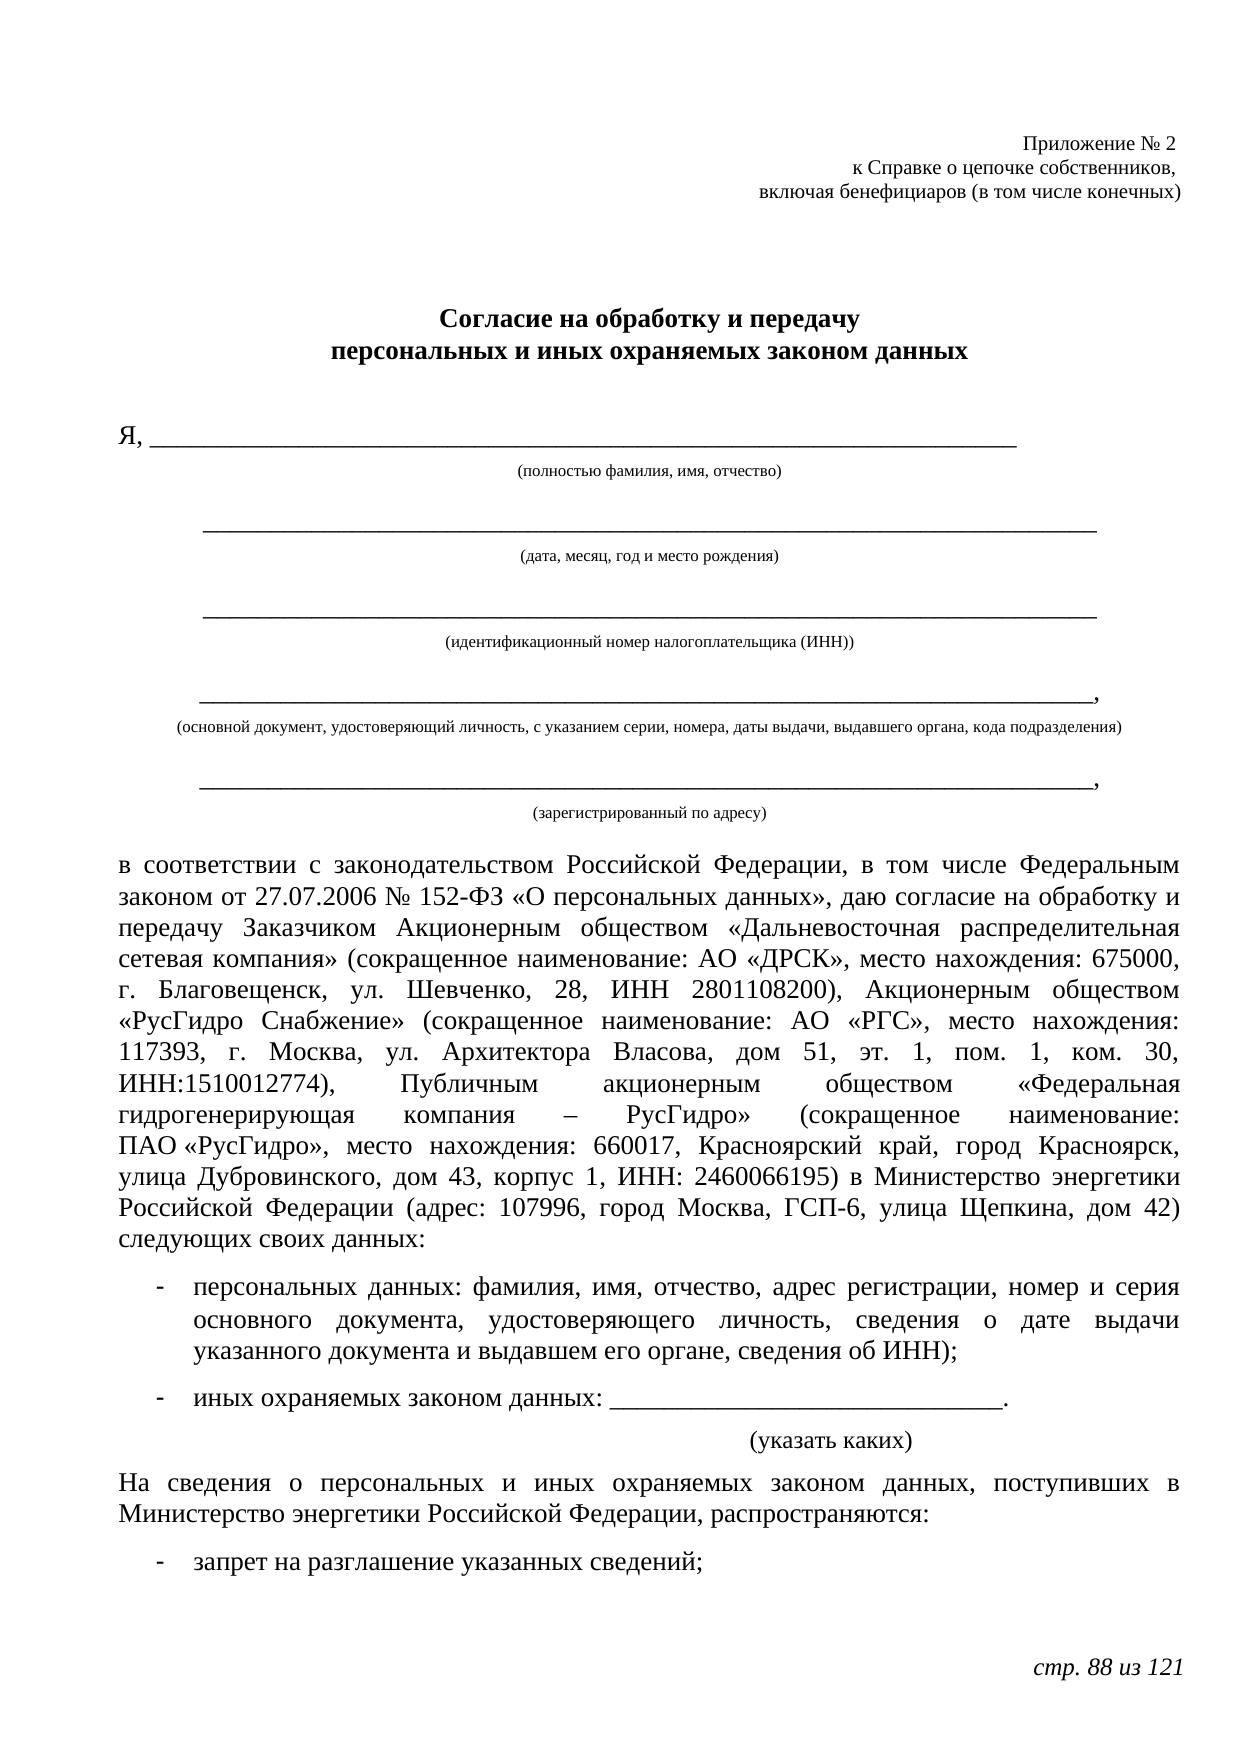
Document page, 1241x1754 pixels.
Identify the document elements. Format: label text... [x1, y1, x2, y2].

text Приложение № 2 к Справке о цепочке собственников, включая бенефициаров (в том числе конечных) [118, 131, 1181, 203]
text На сведения о персональных и иных охраняемых законом данных, поступивших в Министерство энергетики Российской Федерации, распространяются: [118, 1466, 1181, 1528]
text Я, ________________________________________________________________ [118, 419, 1181, 450]
text Согласие на обработку и передачу персональных и иных охраняемых законом данных [118, 303, 1181, 365]
text __________________________________________________________________ [118, 504, 1181, 536]
list иных охраняемых законом данных: _____________________________. [156, 1378, 1181, 1414]
text (зарегистрированный по адресу) [118, 803, 1181, 836]
text __________________________________________________________________, [118, 676, 1181, 707]
list персональных данных: фамилия, имя, отчество, адрес регистрации, номер и серия основного документа, удостоверяющего личность, сведения о дате выдачи указанного документа и выдавшем его органе, сведения об ИНН); [156, 1266, 1181, 1365]
text (дата, месяц, год и место рождения) [118, 546, 1181, 579]
list запрет на разглашение указанных сведений; [156, 1541, 1181, 1578]
text (идентификационный номер налогоплательщика (ИНН)) [118, 632, 1181, 665]
text (указать каких) [118, 1425, 1181, 1454]
text (полностью фамилия, имя, отчество) [118, 461, 1181, 494]
text (основной документ, удостоверяющий личность, с указанием серии, номера, даты выдачи, выдавшего органа, кода подразделения) [118, 717, 1181, 751]
text __________________________________________________________________, [118, 761, 1181, 792]
text в соответствии с законодательством Российской Федерации, в том числе Федеральным законом от 27.07.2006 № 152-ФЗ «О персональных данных», даю согласие на обработку и передачу Заказчиком Акционерным обществом «Дальневосточная распределительная сетевая компания» (сокращенное наименование: АО «ДРСК», место нахождения: 675000, г. Благовещенск, ул. Шевченко, 28, ИНН 2801108200), Акционерным обществом «РусГидро Снабжение» (сокращенное наименование: АО «РГС», место нахождения: 117393, г. Москва, ул. Архитектора Власова, дом 51, эт. 1, пом. 1, ком. 30, ИНН:1510012774), Публичным акционерным обществом «Федеральная гидрогенерирующая компания – РусГидро» (сокращенное наименование: ПАО «РусГидро», место нахождения: 660017, Красноярский край, город Красноярск, улица Дубровинского, дом 43, корпус 1, ИНН: 2460066195) в Министерство энергетики Российской Федерации (адрес: 107996, город Москва, ГСП-6, улица Щепкина, дом 42) следующих своих данных: [118, 849, 1181, 1253]
text __________________________________________________________________ [118, 590, 1181, 621]
